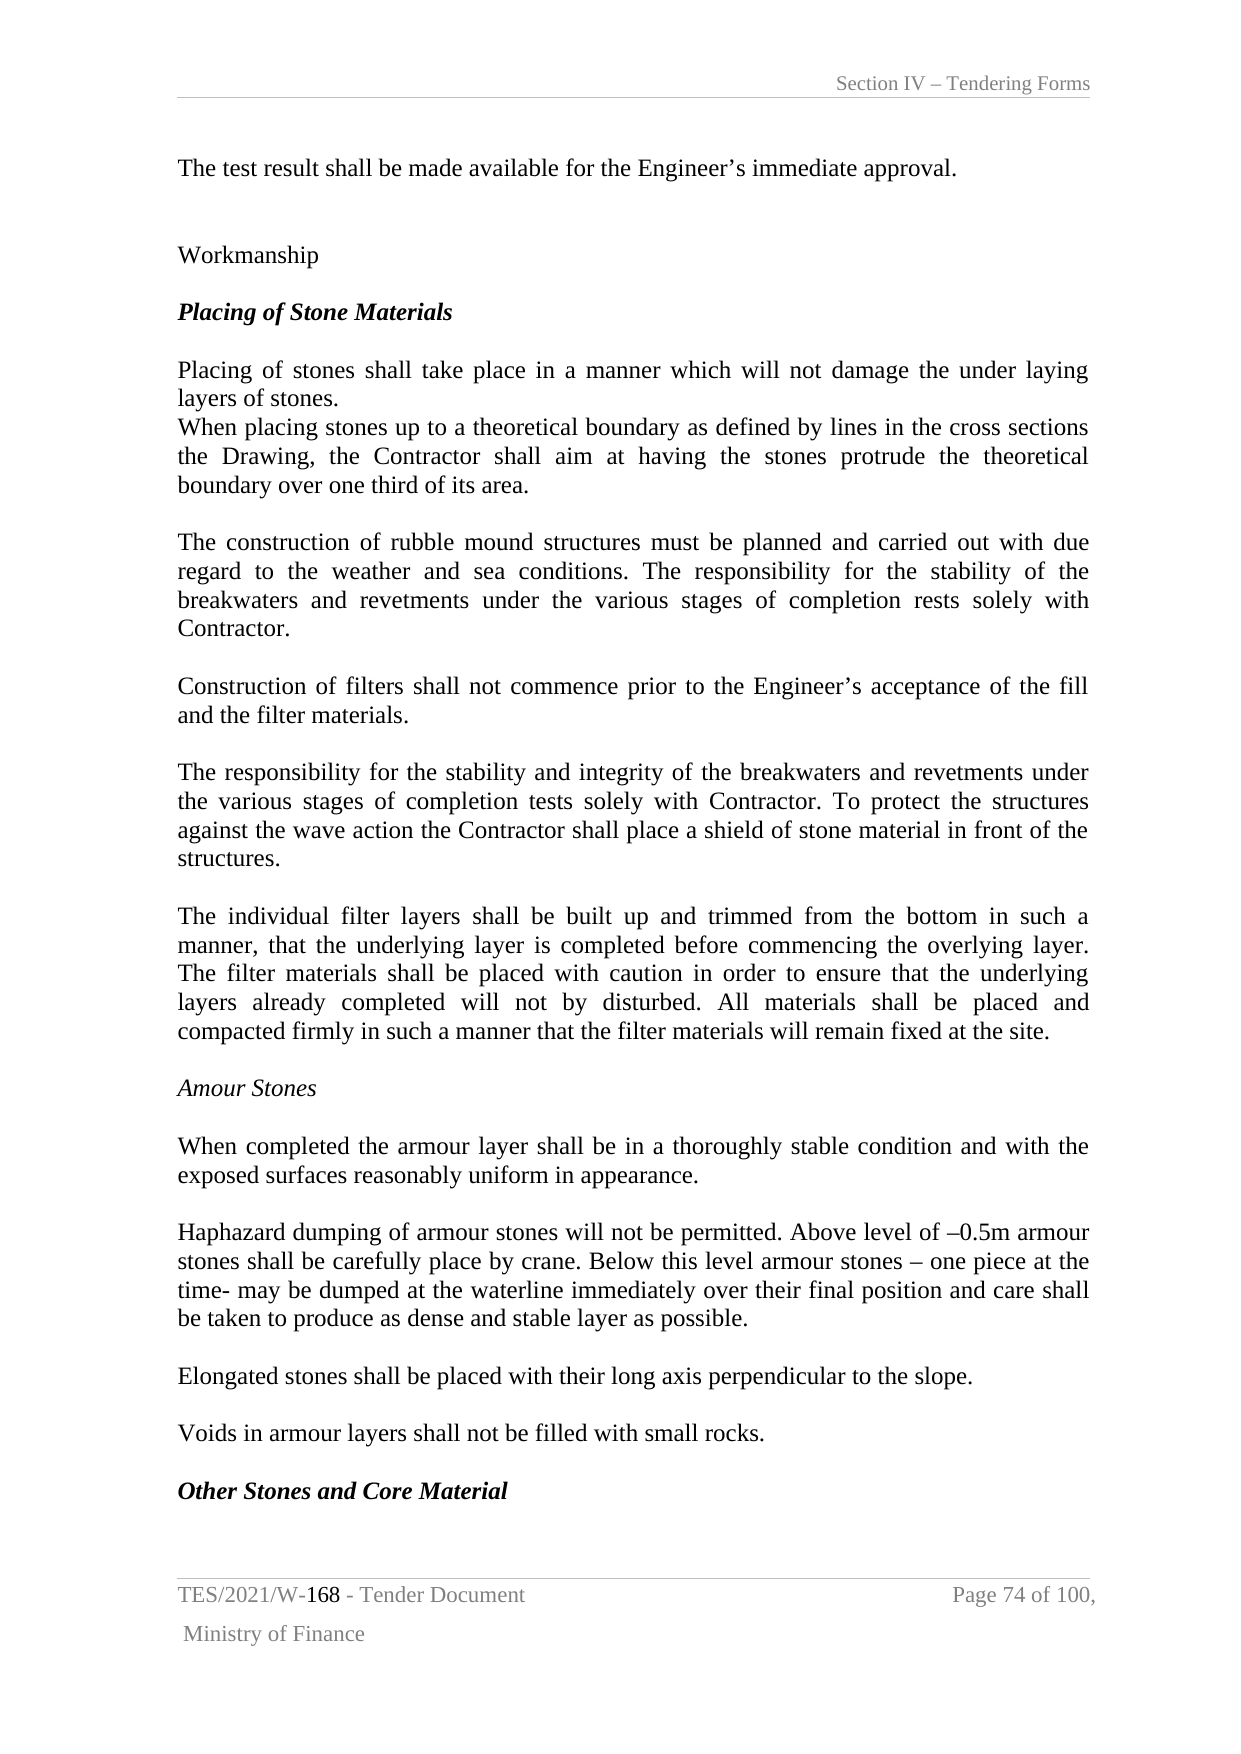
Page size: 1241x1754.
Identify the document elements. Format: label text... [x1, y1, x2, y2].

text Voids in armour layers shall not be filled with small rocks. [177, 1418, 1090, 1447]
text Workmanship [177, 240, 1090, 268]
text When completed the armour layer shall be in a thoroughly stable condition and with the exposed surfaces reasonably uniform in appearance. [177, 1131, 1090, 1188]
text The individual filter layers shall be built up and trimmed from the bottom in such a manner, that the underlying layer is completed before commencing the overlying layer. The filter materials shall be placed with caution in order to ensure that the underlying layers already completed will not by disturbed. All materials shall be placed and compacted firmly in such a manner that the filter materials will remain fixed at the site. [177, 901, 1090, 1045]
text The construction of rubble mound structures must be planned and carried out with due regard to the weather and sea conditions. The responsibility for the stability of the breakwaters and revetments under the various stages of completion rests solely with Contractor. [177, 527, 1090, 642]
text Elongated stones shall be placed with their long axis perpendicular to the slope. [177, 1361, 1090, 1390]
text Placing of stones shall take place in a manner which will not damage the under laying layers of stones. [177, 355, 1090, 412]
text Other Stones and Core Material [177, 1476, 1090, 1505]
text Placing of Stone Materials [177, 297, 1090, 326]
text Haphazard dumping of armour stones will not be permitted. Above level of –0.5m armour stones shall be carefully place by crane. Below this level armour stones – one piece at the time- may be dumped at the waterline immediately over their final position and care shall be taken to produce as dense and stable layer as possible. [177, 1217, 1090, 1332]
text The test result shall be made available for the Engineer’s immediate approval. [177, 153, 1090, 182]
text Construction of filters shall not commence prior to the Engineer’s acceptance of the fill and the filter materials. [177, 671, 1090, 728]
text The responsibility for the stability and integrity of the breakwaters and revetments under the various stages of completion tests solely with Contractor. To protect the structures against the wave action the Contractor shall place a shield of stone material in front of the structures. [177, 757, 1090, 872]
text When placing stones up to a theoretical boundary as defined by lines in the cross sections the Drawing, the Contractor shall aim at having the stones protrude the theoretical boundary over one third of its area. [177, 412, 1090, 498]
text Amour Stones [177, 1073, 1090, 1102]
